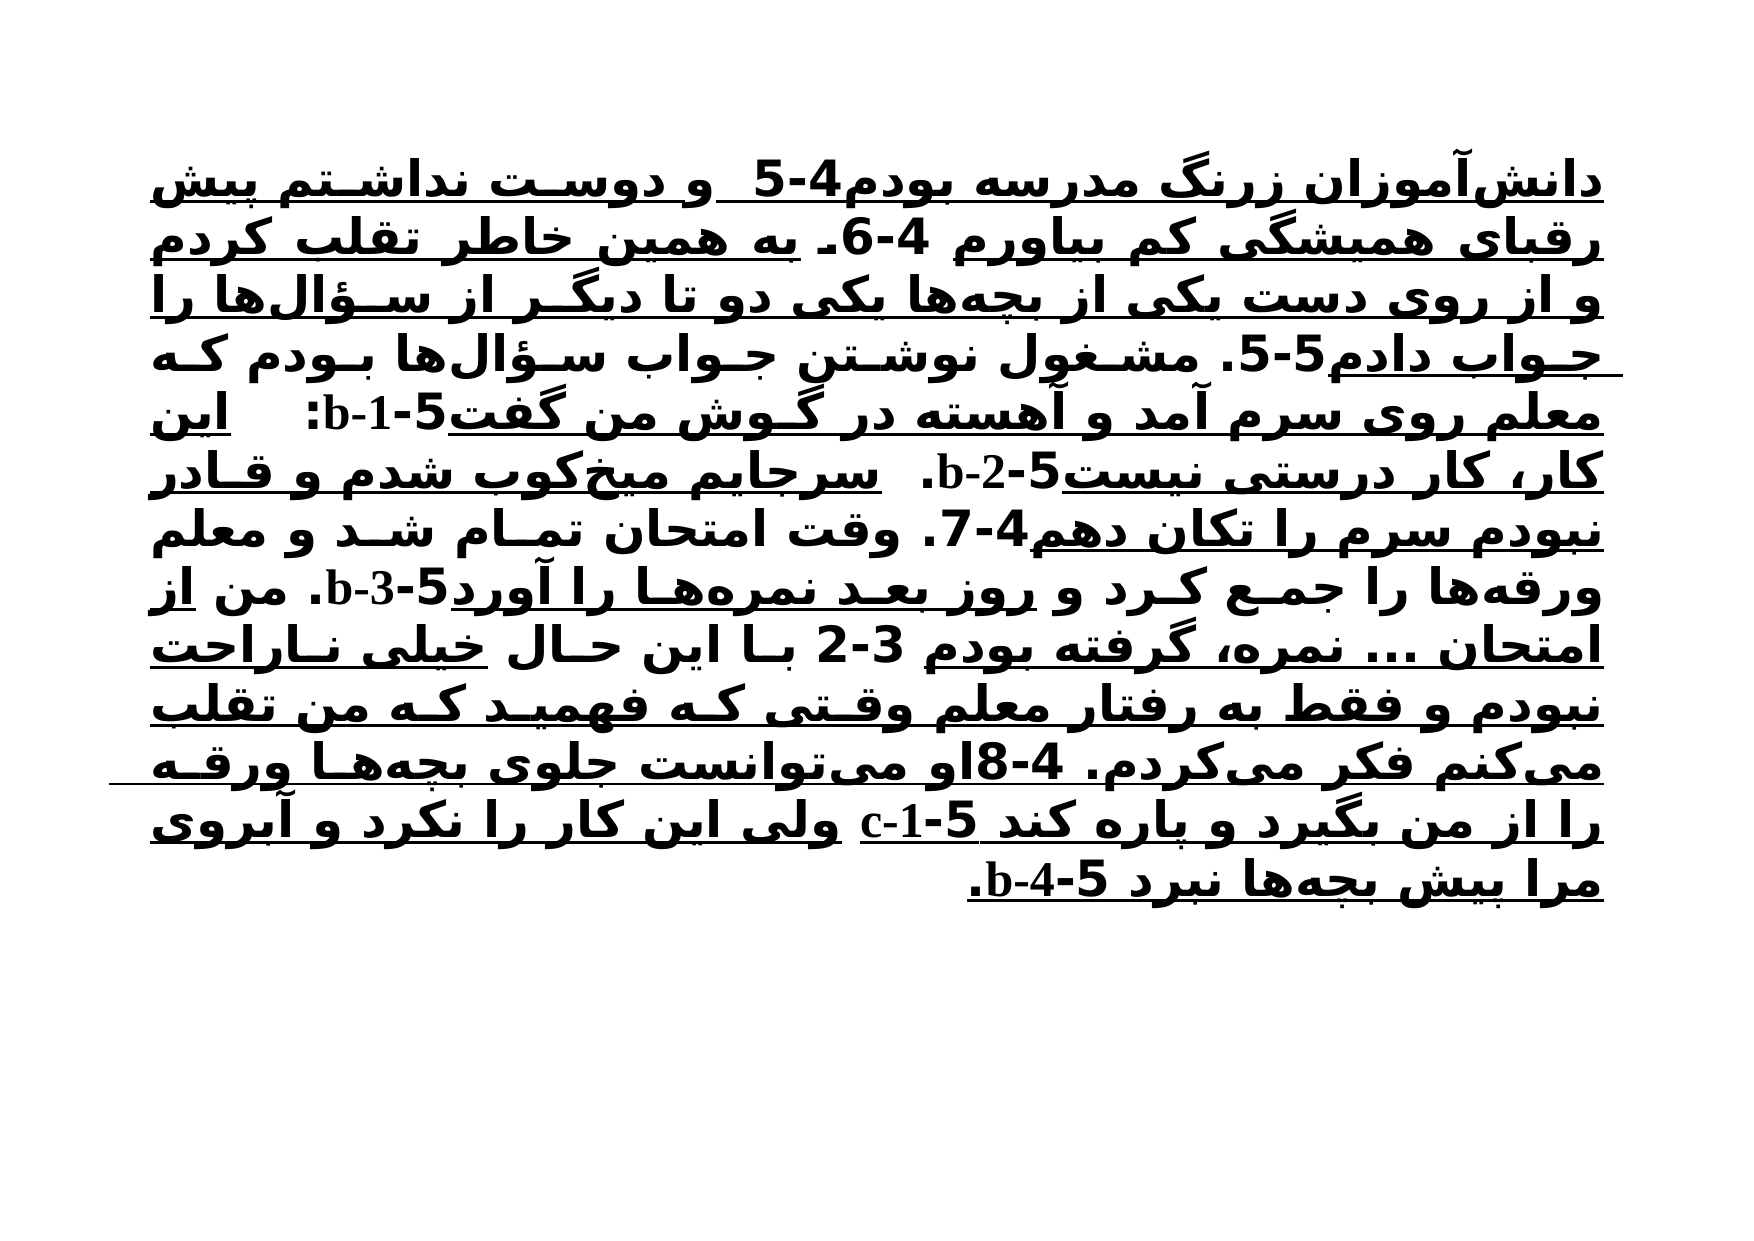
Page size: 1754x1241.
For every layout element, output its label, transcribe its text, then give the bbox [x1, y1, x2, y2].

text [150, 150, 1604, 316]
